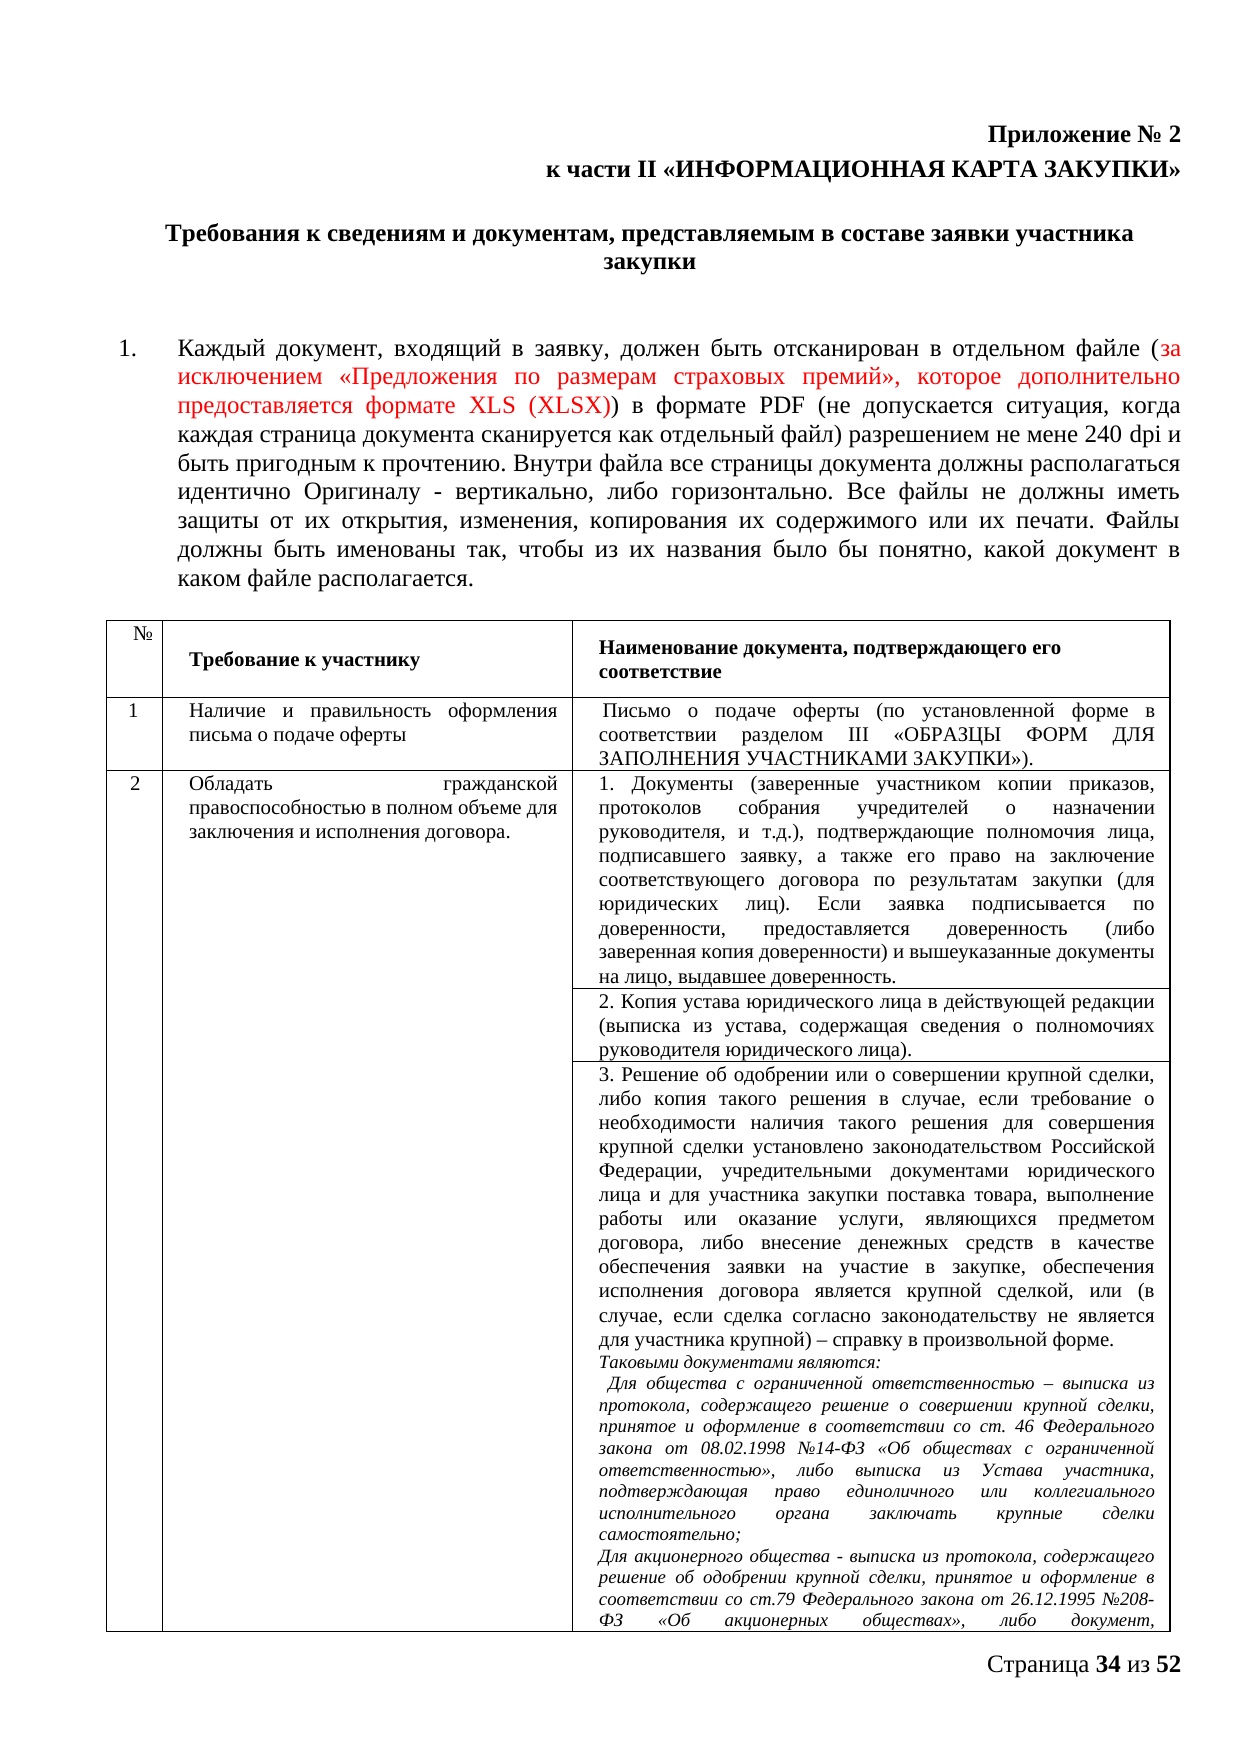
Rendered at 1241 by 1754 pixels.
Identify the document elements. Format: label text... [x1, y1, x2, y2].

table_cell [107, 698, 162, 770]
table_cell [107, 771, 162, 1631]
table_cell Письмо о подаче оферты (по установленной форме в соответствии разделом III «ОБРАЗЦЫ ФОРМ ДЛЯ ЗАПОЛНЕНИЯ УЧАСТНИКАМИ ЗАКУПКИ»). [573, 698, 1169, 770]
table_header № [107, 621, 162, 697]
table_cell Обладать гражданской правоспособностью в полном объеме для заключения и исполнения договора. [163, 771, 572, 1631]
subtitle Приложение № 2 [133, 119, 1181, 148]
table_cell 2. Копия устава юридического лица в действующей редакции (выписка из устава, содержащая сведения о полномочиях руководителя юридического лица). [573, 989, 1169, 1061]
list Каждый документ, входящий в заявку, должен быть отсканирован в отдельном файле (за исключением «Предложения по размерам страховых премий», которое дополнительно предоставляется формате XLS (XLSX)) в формате PDF (не допускается ситуация, когда каждая страница документа сканируется как отдельный файл) разрешением не мене 240 dpi и быть пригодным к прочтению. Внутри файла все страницы документа должны располагаться идентично Оригиналу - вертикально, либо горизонтально. Все файлы не должны иметь защиты от их открытия, изменения, копирования их содержимого или их печати. Файлы должны быть именованы так, чтобы из их названия было бы понятно, какой документ в каком файле располагается. [118, 333, 1181, 591]
table_cell Наличие и правильность оформления письма о подаче оферты [163, 698, 572, 770]
table_header Требование к участнику [163, 621, 572, 697]
table_cell 1. Документы (заверенные участником копии приказов, протоколов собрания учредителей о назначении руководителя, и т.д.), подтверждающие полномочия лица, подписавшего заявку, а также его право на заключение соответствующего договора по результатам закупки (для юридических лиц). Если заявка подписывается по доверенности, предоставляется доверенность (либо заверенная копия доверенности) и вышеуказанные документы на лицо, выдавшее доверенность. [573, 771, 1169, 988]
text Требования к сведениям и документам, представляемым в составе заявки участника закупки [118, 218, 1181, 275]
text к части II «ИНФОРМАЦИОННАЯ КАРТА ЗАКУПКИ» [118, 154, 1181, 183]
table_header Наименование документа, подтверждающего его соответствие [573, 621, 1169, 697]
